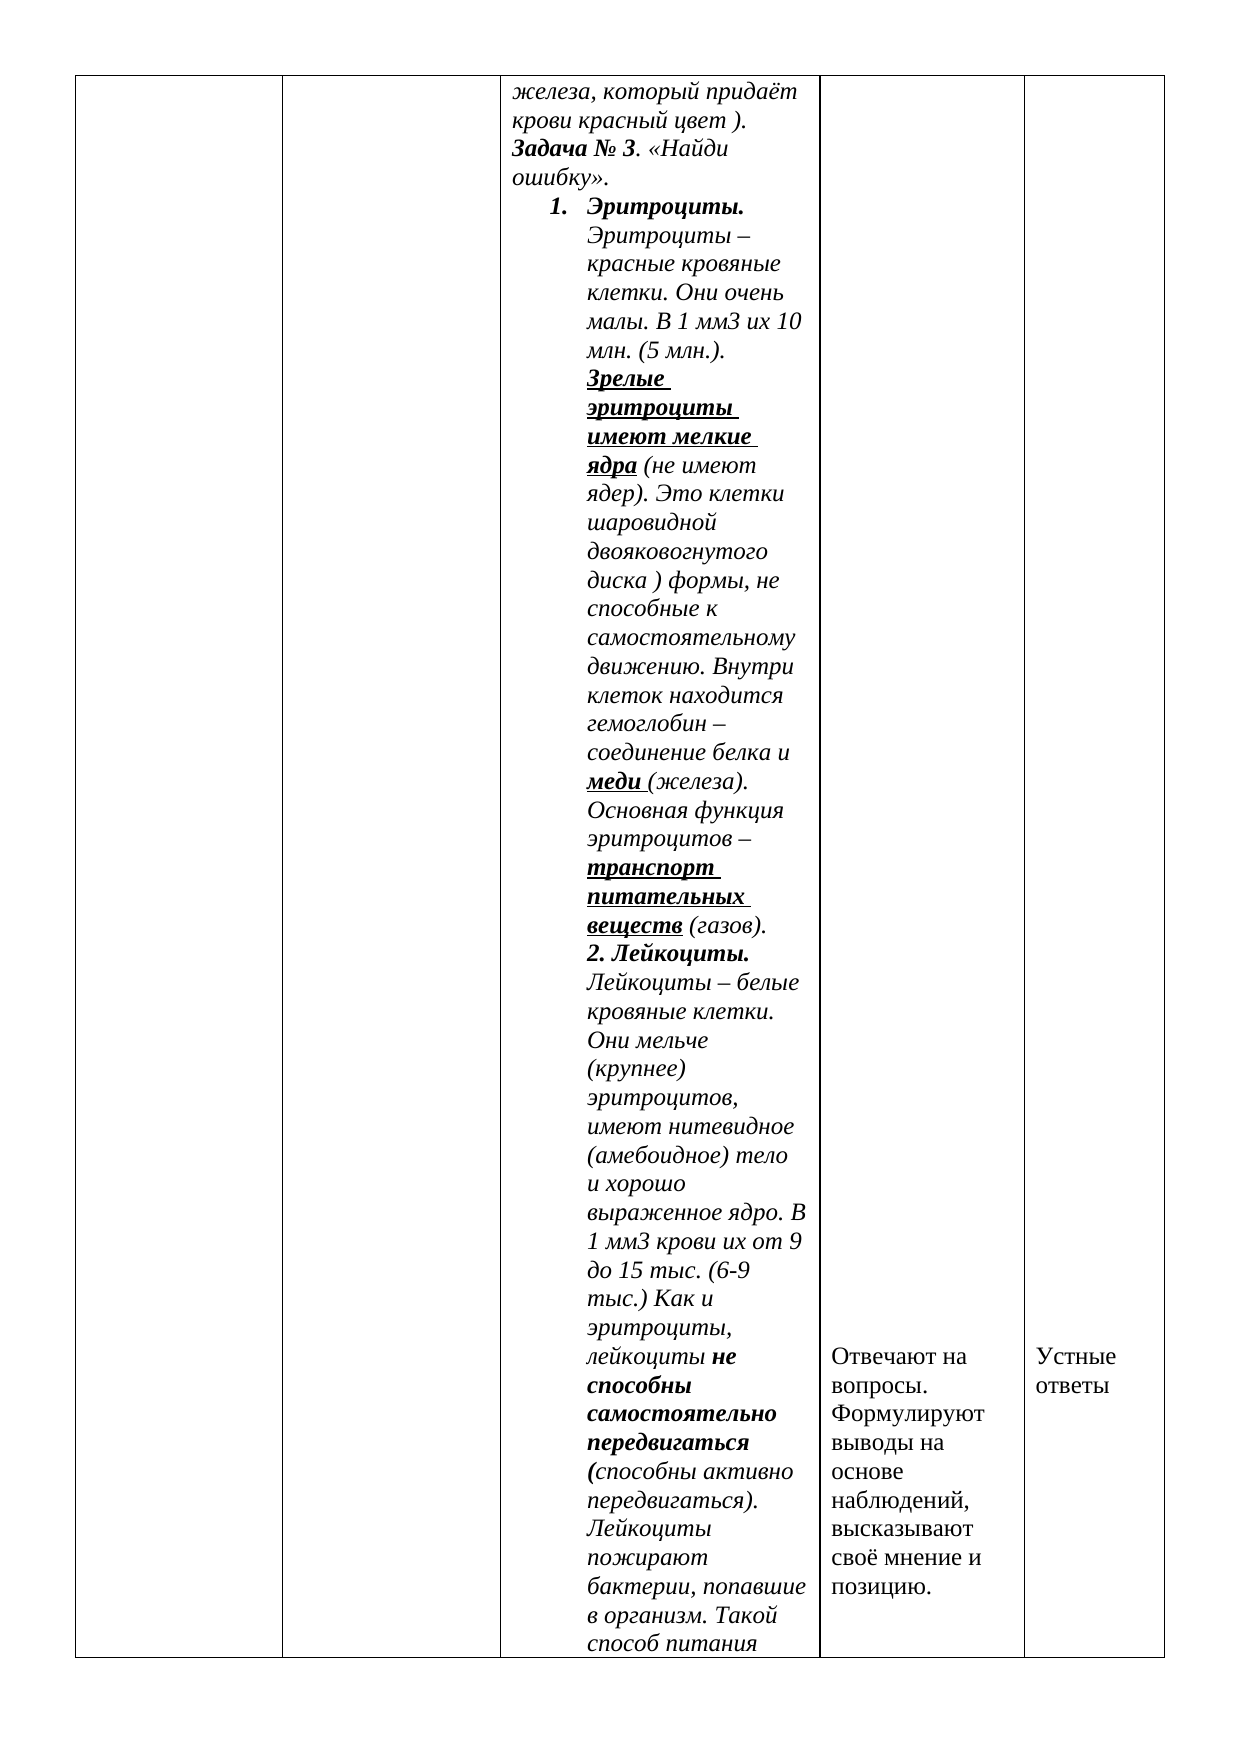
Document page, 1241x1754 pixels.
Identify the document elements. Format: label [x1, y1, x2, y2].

table_cell [821, 76, 1024, 1657]
table_cell [501, 76, 819, 1657]
table_cell [1025, 76, 1164, 1657]
table_cell [283, 76, 500, 1657]
table_cell [76, 76, 282, 1657]
